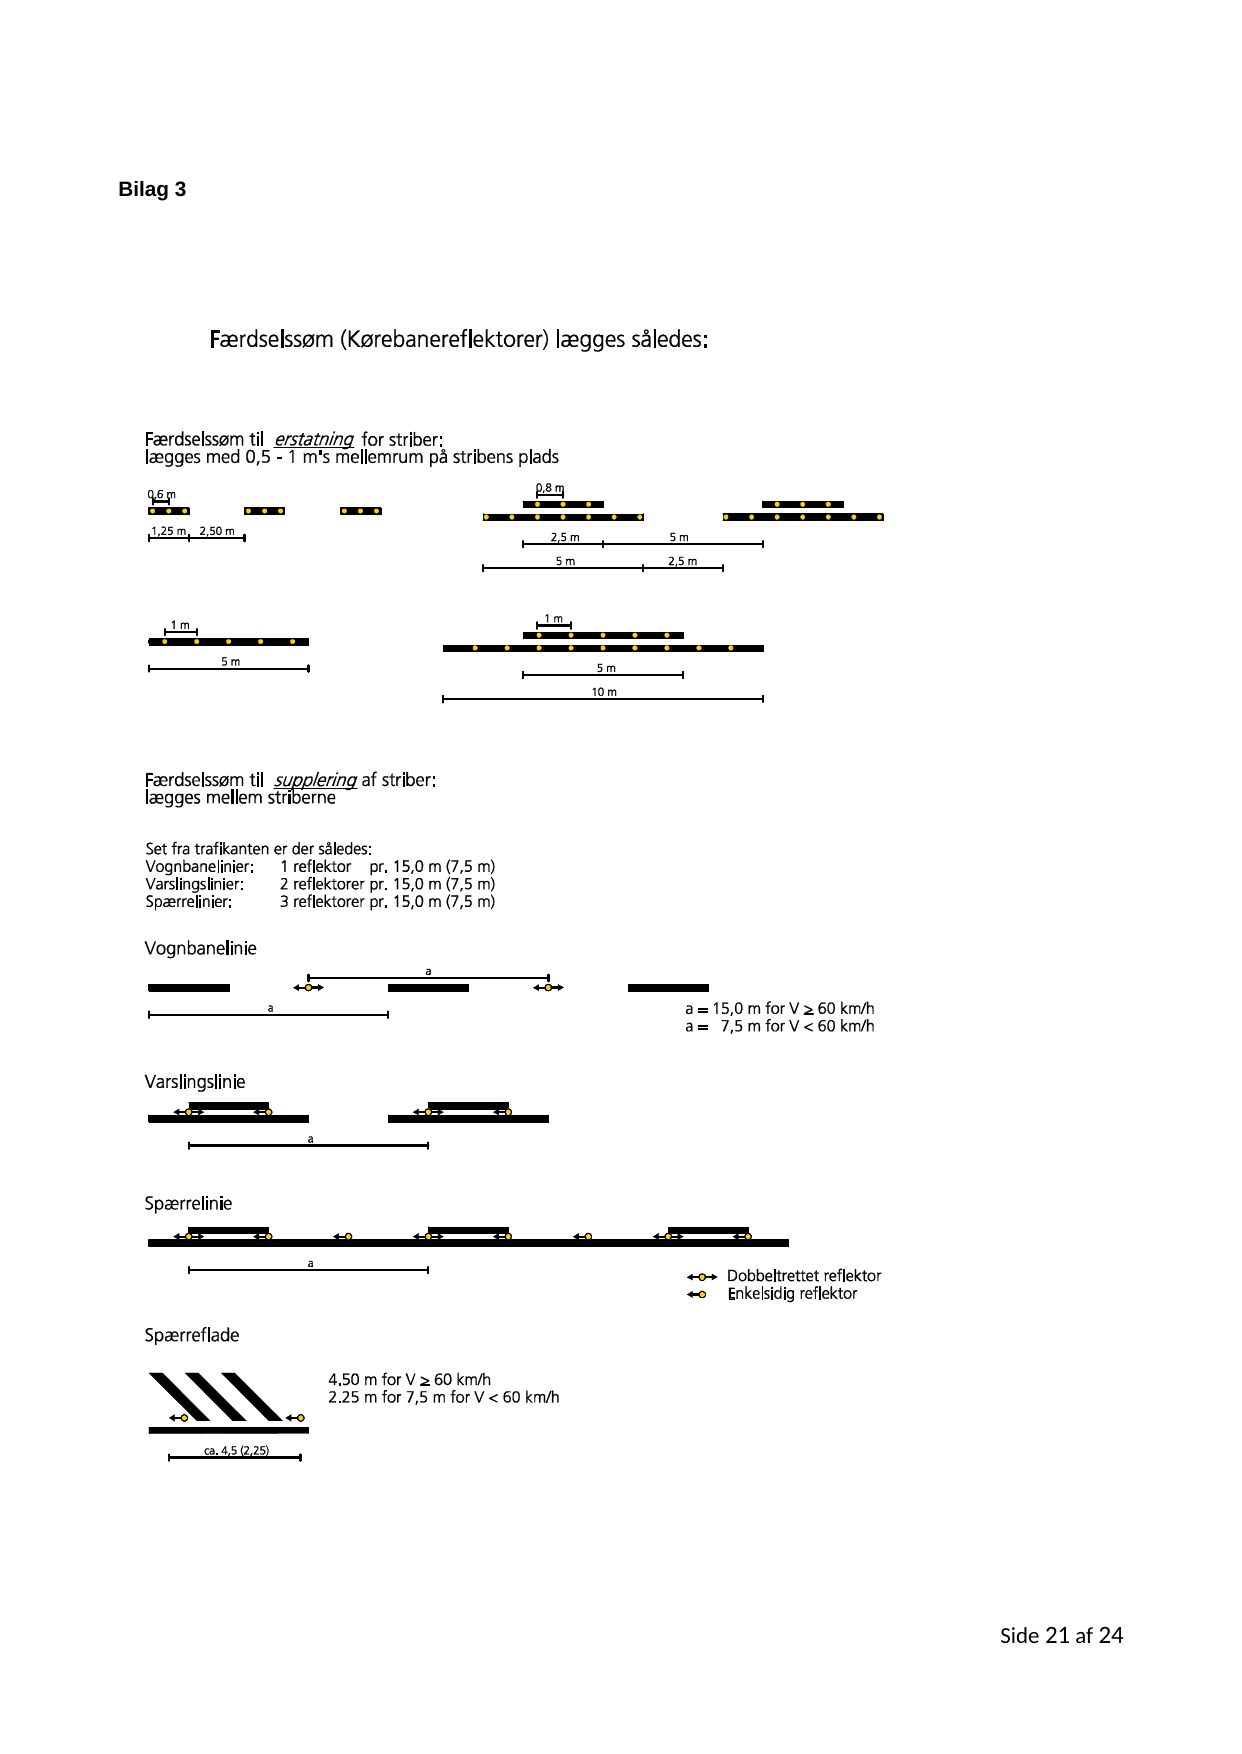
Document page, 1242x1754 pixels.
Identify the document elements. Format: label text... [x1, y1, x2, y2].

text Bilag 3 [118, 177, 1123, 201]
